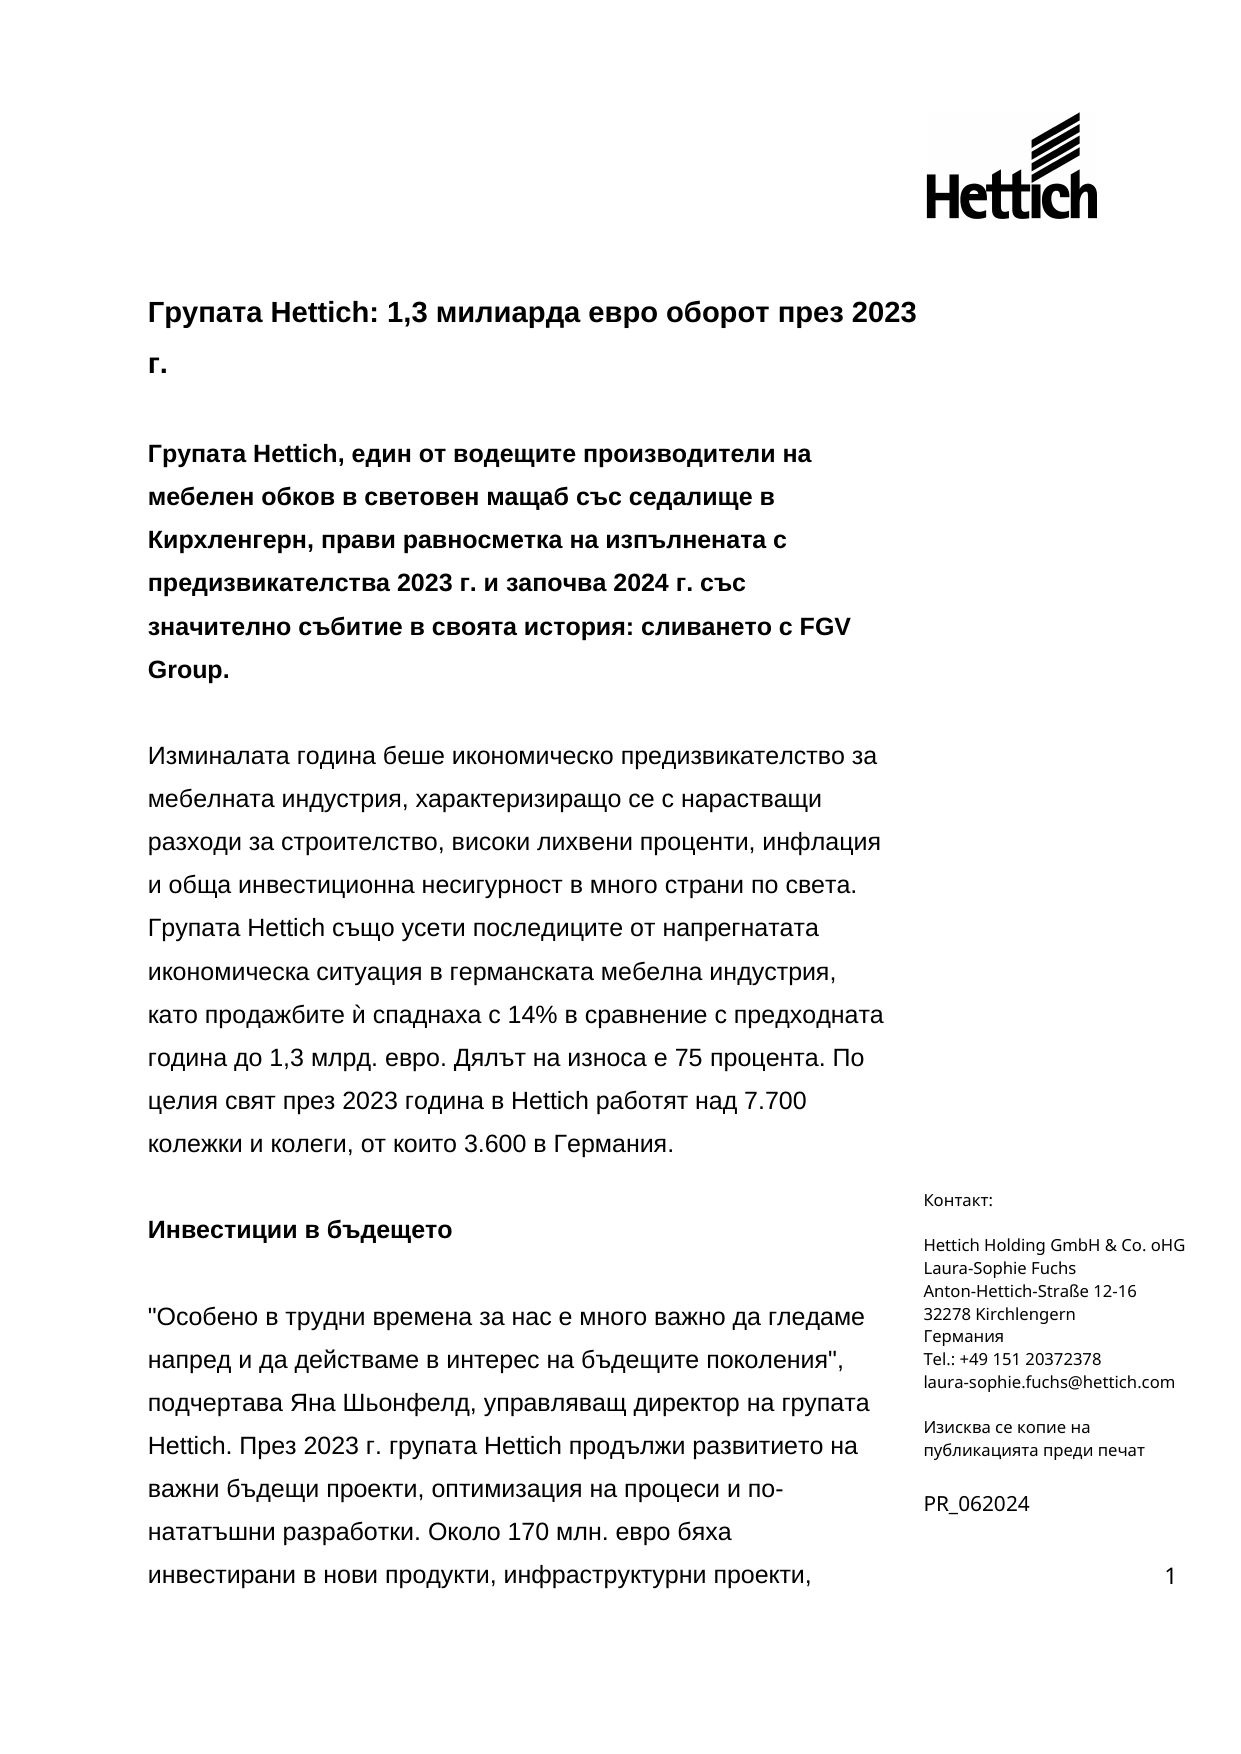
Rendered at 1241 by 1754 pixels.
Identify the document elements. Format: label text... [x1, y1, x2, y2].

text Инвестиции в бъдещето [148, 1215, 886, 1244]
text Групата Hettich, един от водещите производители на мебелен обков в световен мащаб със седалище в Кирхленгерн, прави равносметка на изпълнената с предизвикателства 2023 г. и започва 2024 г. със значително събитие в своята история: сливането с FGV Group. [148, 439, 886, 683]
text Изминалата година беше икономическо предизвикателство за мебелната индустрия, характеризиращо се с нарастващи разходи за строителство, високи лихвени проценти, инфлация и обща инвестиционна несигурност в много страни по света. Групата Hettich също усети последиците от напрегнатата икономическа ситуация в германската мебелна индустрия, като продажбите ѝ спаднаха с 14% в сравнение с предходната година до 1,3 млрд. евро. Дялът на износа е 75 процента. По целия свят през 2023 година в Hettich работят над 7.700 колежки и колеги, от които 3.600 в Германия. [148, 741, 886, 1158]
picture [926, 112, 1097, 219]
text Групата Hettich: 1,3 милиарда евро оборот през 2023 г. [148, 295, 946, 379]
